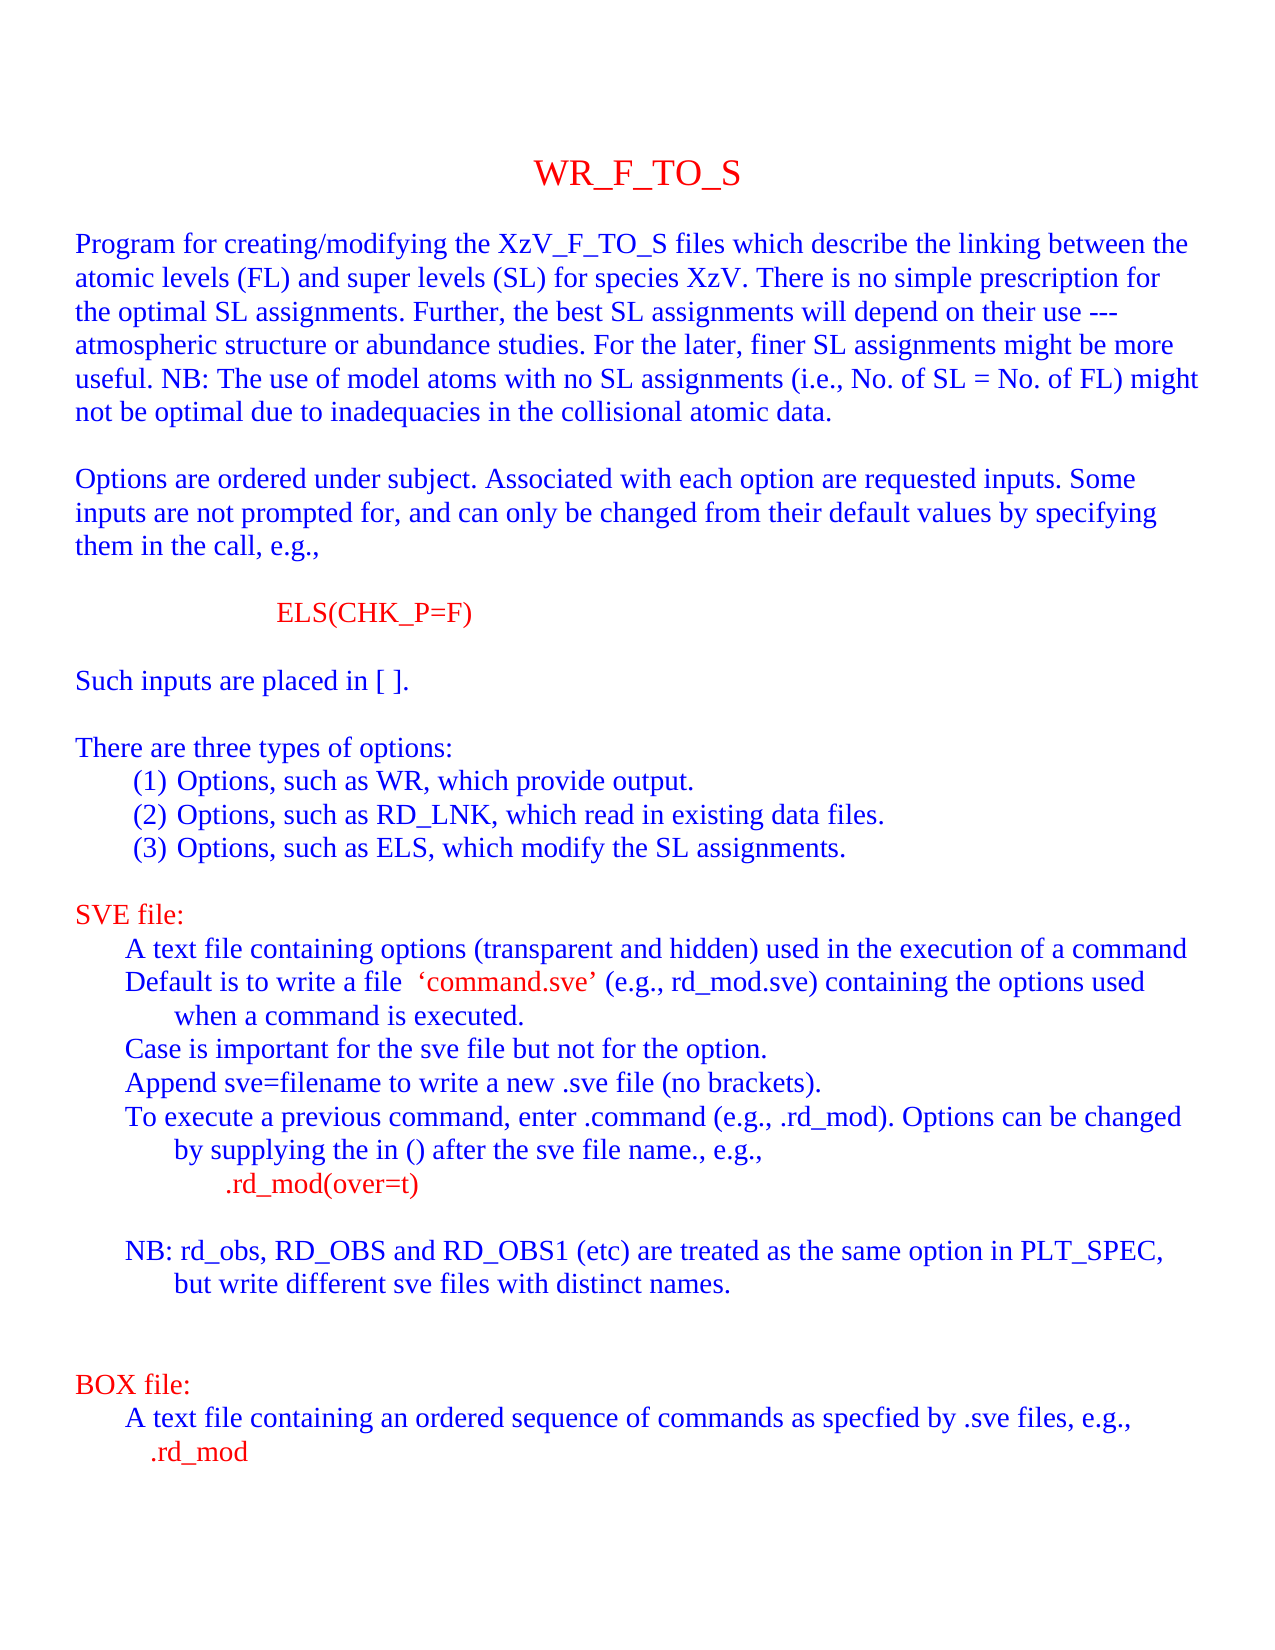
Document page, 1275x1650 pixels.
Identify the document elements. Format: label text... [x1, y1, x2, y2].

text ELS(CHK_P=F) [75, 596, 1200, 629]
text Program for creating/modifying the XzV_F_TO_S files which describe the linking between the atomic levels (FL) and super levels (SL) for species XzV. There is no simple prescription for the optimal SL assignments. Further, the best SL assignments will depend on their use --- atmospheric structure or abundance studies. For the later, finer SL assignments might be more useful. NB: The use of model atoms with no SL assignments (i.e., No. of SL = No. of FL) might not be optimal due to inadequacies in the collisional atomic data. [75, 227, 1200, 428]
text To execute a previous command, enter .command (e.g., .rd_mod). Options can be changed by supplying the in () after the sve file name., e.g., [124, 1099, 1200, 1166]
text BOX file: [75, 1367, 1200, 1401]
text .rd_mod [150, 1434, 1200, 1468]
text Case is important for the sve file but not for the option. [124, 1032, 1200, 1065]
text Such inputs are placed in [ ]. [75, 663, 1200, 696]
list Options, such as RD_LNK, which read in existing data files. [133, 797, 1200, 830]
text A text file containing an ordered sequence of commands as specfied by .sve files, e.g., [124, 1401, 1200, 1434]
text .rd_mod(over=t) [124, 1166, 1200, 1199]
text WR_F_TO_S [75, 150, 1200, 193]
text Options are ordered under subject. Associated with each option are requested inputs. Some inputs are not prompted for, and can only be changed from their default values by specifying them in the call, e.g., [75, 461, 1200, 562]
text Append sve=filename to write a new .sve file (no brackets). [124, 1065, 1200, 1099]
list Options, such as ELS, which modify the SL assignments. [133, 830, 1200, 864]
list Options, such as WR, which provide output. [133, 763, 1200, 797]
text There are three types of options: [75, 730, 1200, 763]
text A text file containing options (transparent and hidden) used in the execution of a command [124, 931, 1200, 964]
text Default is to write a file ‘command.sve’ (e.g., rd_mod.sve) containing the options used when a command is executed. [124, 964, 1200, 1032]
text NB: rd_obs, RD_OBS and RD_OBS1 (etc) are treated as the same option in PLT_SPEC, but write different sve files with distinct names. [124, 1233, 1200, 1300]
text SVE file: [75, 897, 1200, 931]
